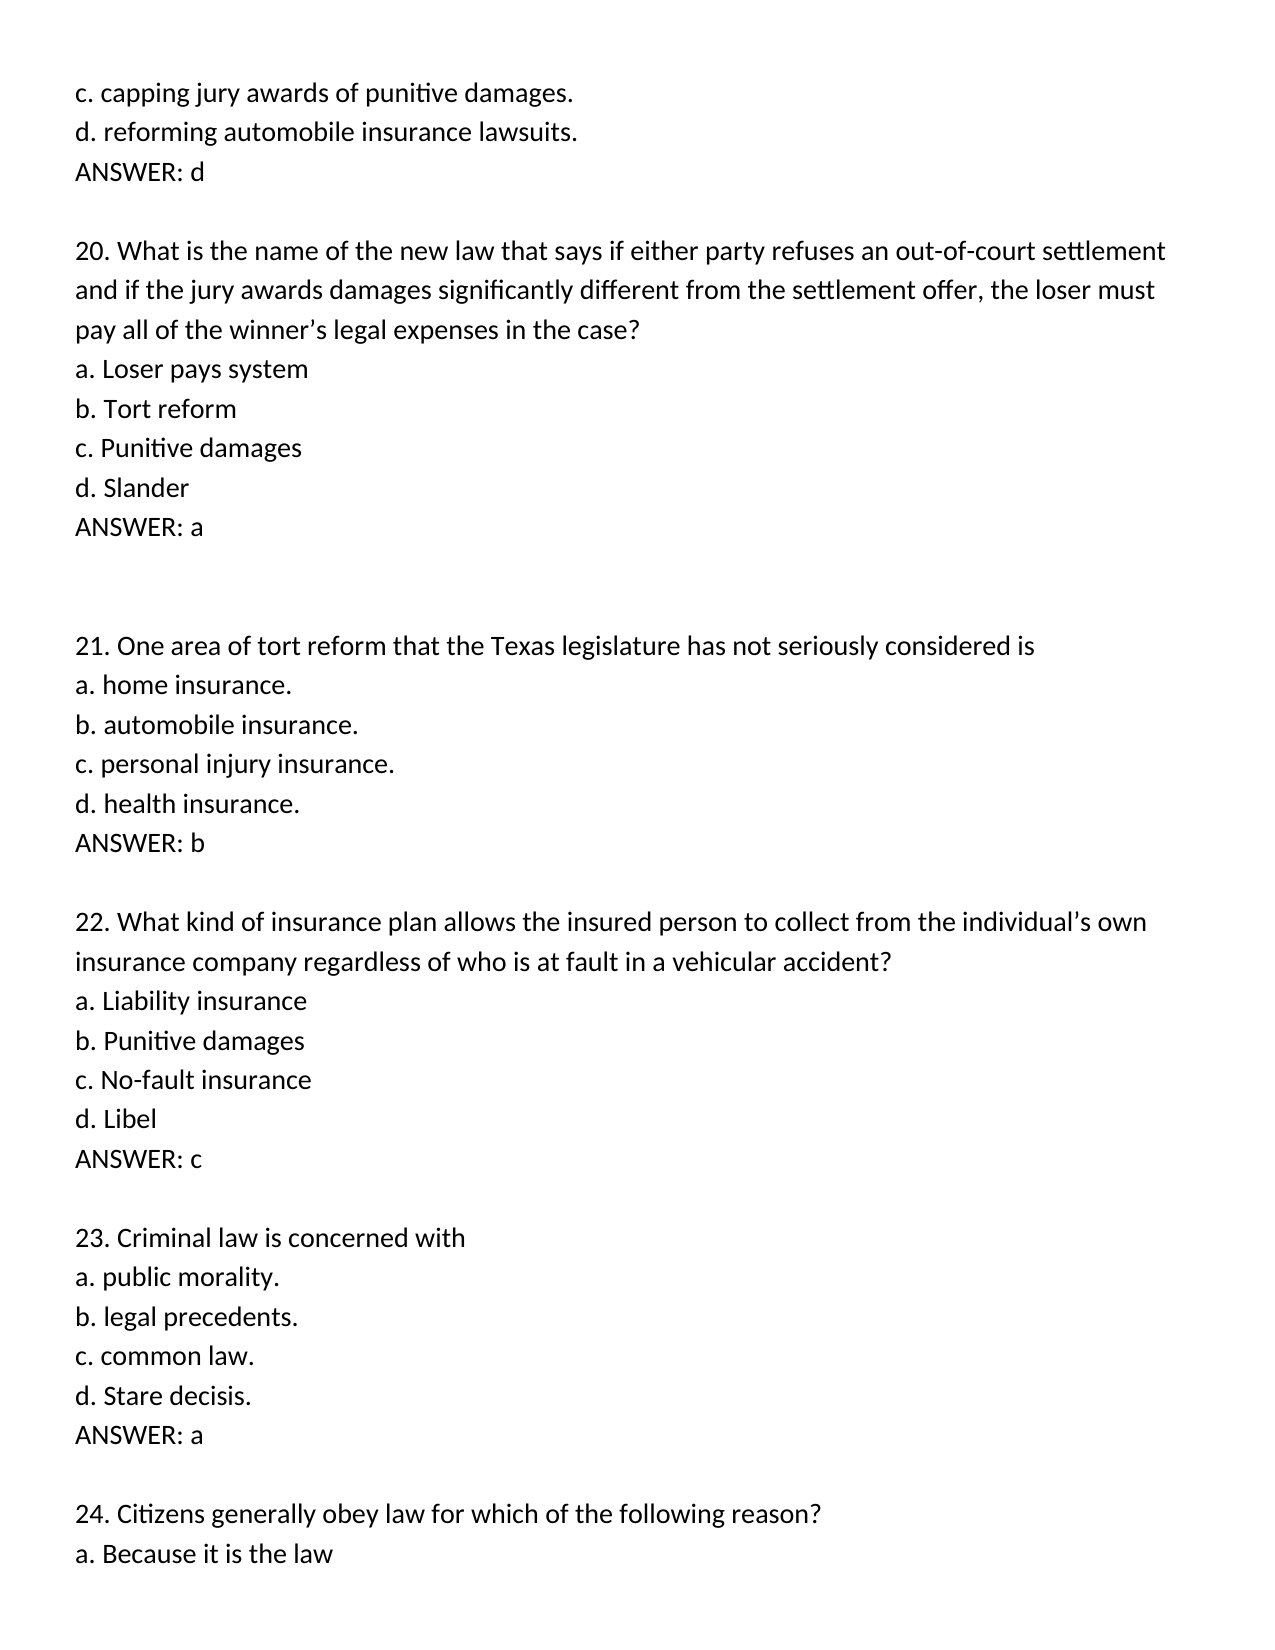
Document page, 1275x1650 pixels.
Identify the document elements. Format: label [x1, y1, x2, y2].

text [75, 75, 1200, 1570]
